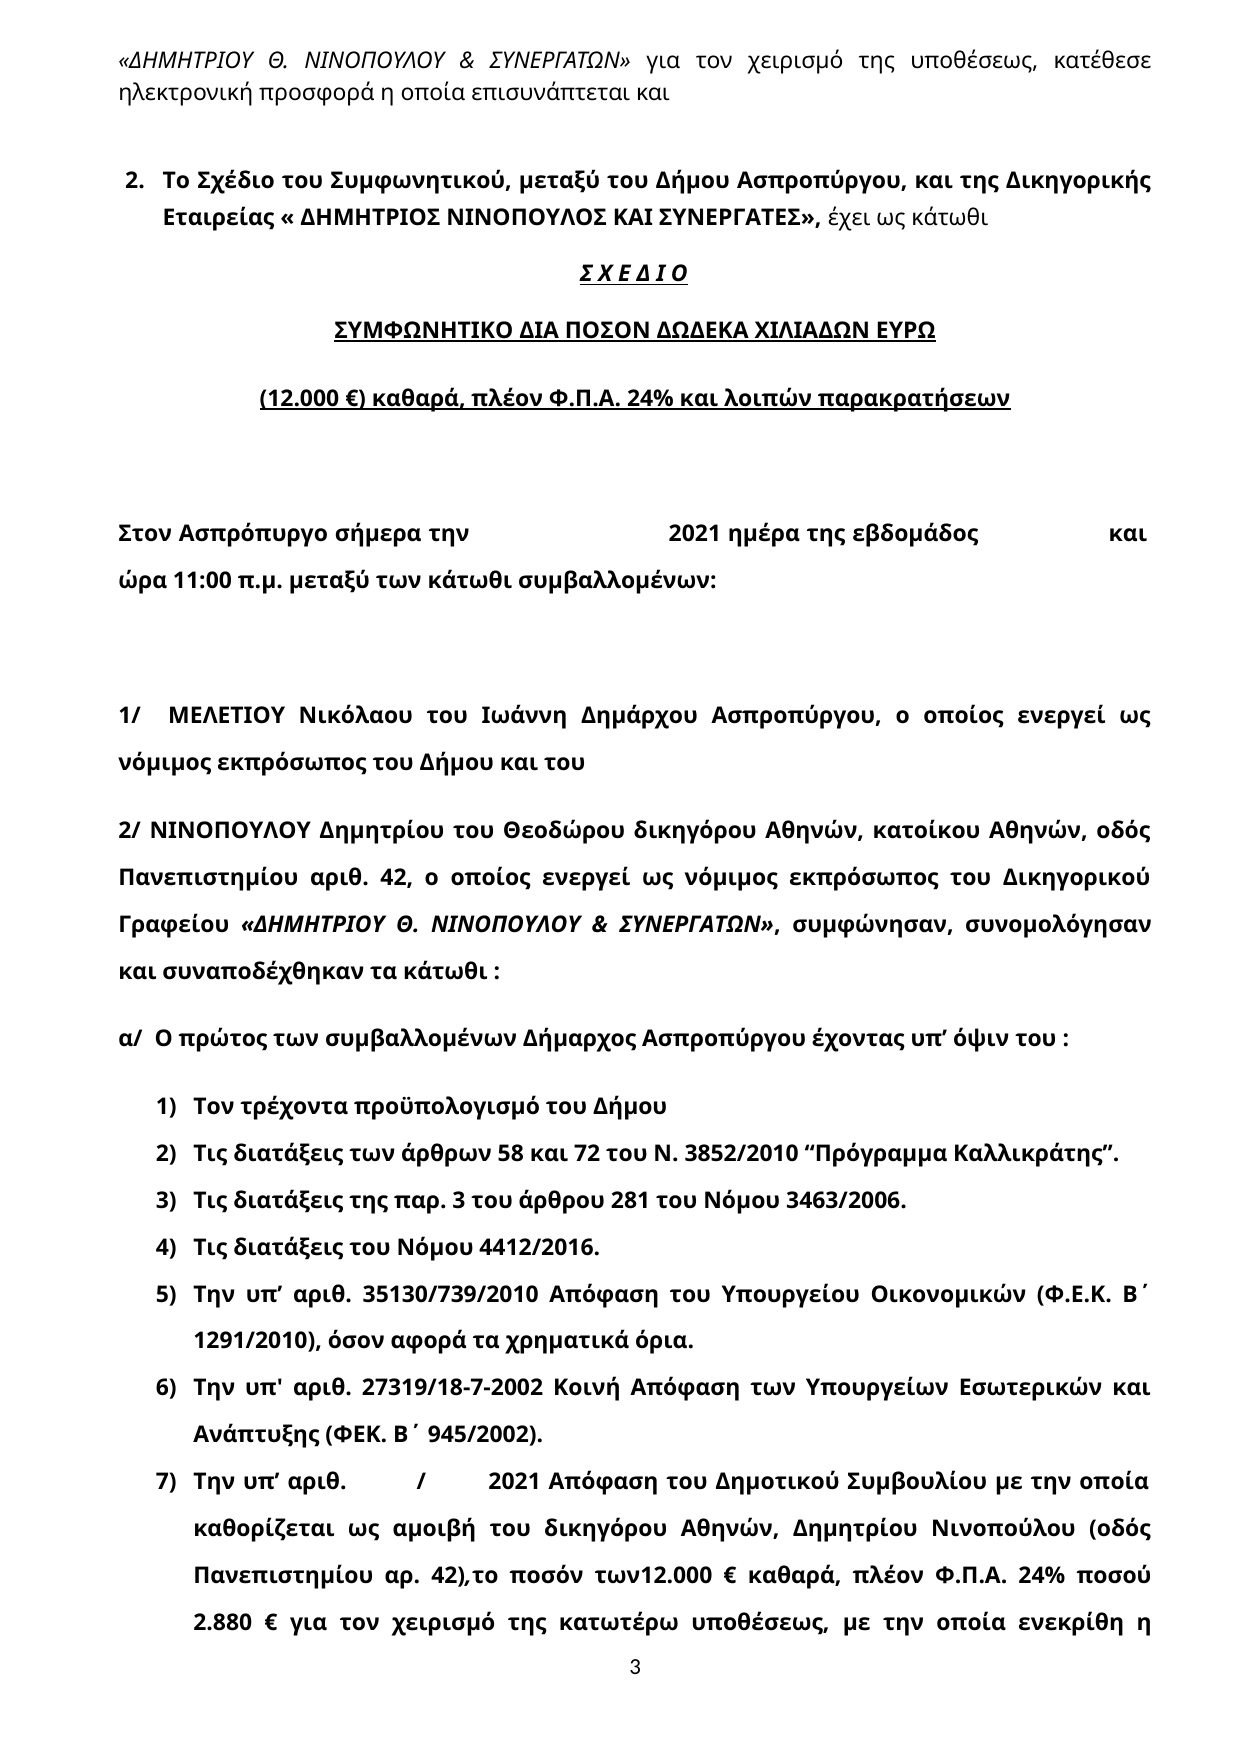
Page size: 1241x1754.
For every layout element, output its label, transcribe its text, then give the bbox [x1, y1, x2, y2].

list Την υπ' αριθ. 27319/18-7-2002 Κοινή Απόφαση των Υπουργείων Εσωτερικών και Ανάπτυξης (ΦΕΚ. Β΄ 945/2002). [156, 1371, 1152, 1449]
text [118, 44, 1152, 107]
text (12.000 €) καθαρά, πλέον Φ.Π.Α. 24% και λοιπών παρακρατήσεων [118, 382, 1152, 413]
list Τις διατάξεις της παρ. 3 του άρθρου 281 του Νόμου 3463/2006. [156, 1184, 1152, 1215]
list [156, 1465, 1152, 1637]
list Το Σχέδιο του Συμφωνητικού, μεταξύ του Δήμου Ασπροπύργου, και της Δικηγορικής Εταιρείας « ΔΗΜΗΤΡΙΟΣ ΝΙΝΟΠΟΥΛΟΣ ΚΑΙ ΣΥΝΕΡΓΑΤΕΣ», έχει ως κάτωθι [125, 164, 1152, 232]
text α/ Ο πρώτος των συμβαλλομένων Δήμαρχος Ασπροπύργου έχοντας υπ’ όψιν του : [118, 1022, 1152, 1053]
text 2/ ΝΙΝΟΠΟΥΛΟΥ Δημητρίου του Θεοδώρου δικηγόρου Αθηνών, κατοίκου Αθηνών, οδός Πανεπιστημίου αριθ. 42, ο οποίος ενεργεί ως νόμιμος εκπρόσωπος του Δικηγορικού Γραφείου «ΔΗΜΗΤΡΙΟΥ Θ. ΝΙΝΟΠΟΥΛΟΥ & ΣΥΝΕΡΓΑΤΩΝ», συμφώνησαν, συνομολόγησαν και συναποδέχθηκαν τα κάτωθι : [118, 814, 1152, 986]
text Στον Ασπρόπυργο σήμερα την 2021 ημέρα της εβδομάδος και ώρα 11:00 π.μ. μεταξύ των κάτωθι συμβαλλομένων: [118, 517, 1152, 595]
list Τον τρέχοντα προϋπολογισμό του Δήμου [156, 1090, 1152, 1121]
text ΣΥΜΦΩΝΗΤΙΚΟ ΔΙΑ ΠΟΣΟΝ ΔΩΔΕΚΑ ΧΙΛΙΑΔΩΝ ΕΥΡΩ [118, 314, 1152, 345]
text 1/ ΜΕΛΕΤΙΟΥ Νικόλαου του Ιωάννη Δημάρχου Ασπροπύργου, ο οποίος ενεργεί ως νόμιμος εκπρόσωπος του Δήμου και του [118, 699, 1152, 777]
list Την υπ’ αριθ. 35130/739/2010 Απόφαση του Υπουργείου Οικονομικών (Φ.Ε.Κ. Β΄ 1291/2010), όσον αφορά τα χρηματικά όρια. [156, 1277, 1152, 1356]
list Τις διατάξεις των άρθρων 58 και 72 του Ν. 3852/2010 “Πρόγραμμα Καλλικράτης”. [156, 1137, 1152, 1168]
text Σ Χ Ε Δ Ι Ο [118, 257, 1152, 288]
list Τις διατάξεις του Νόμου 4412/2016. [156, 1231, 1152, 1262]
